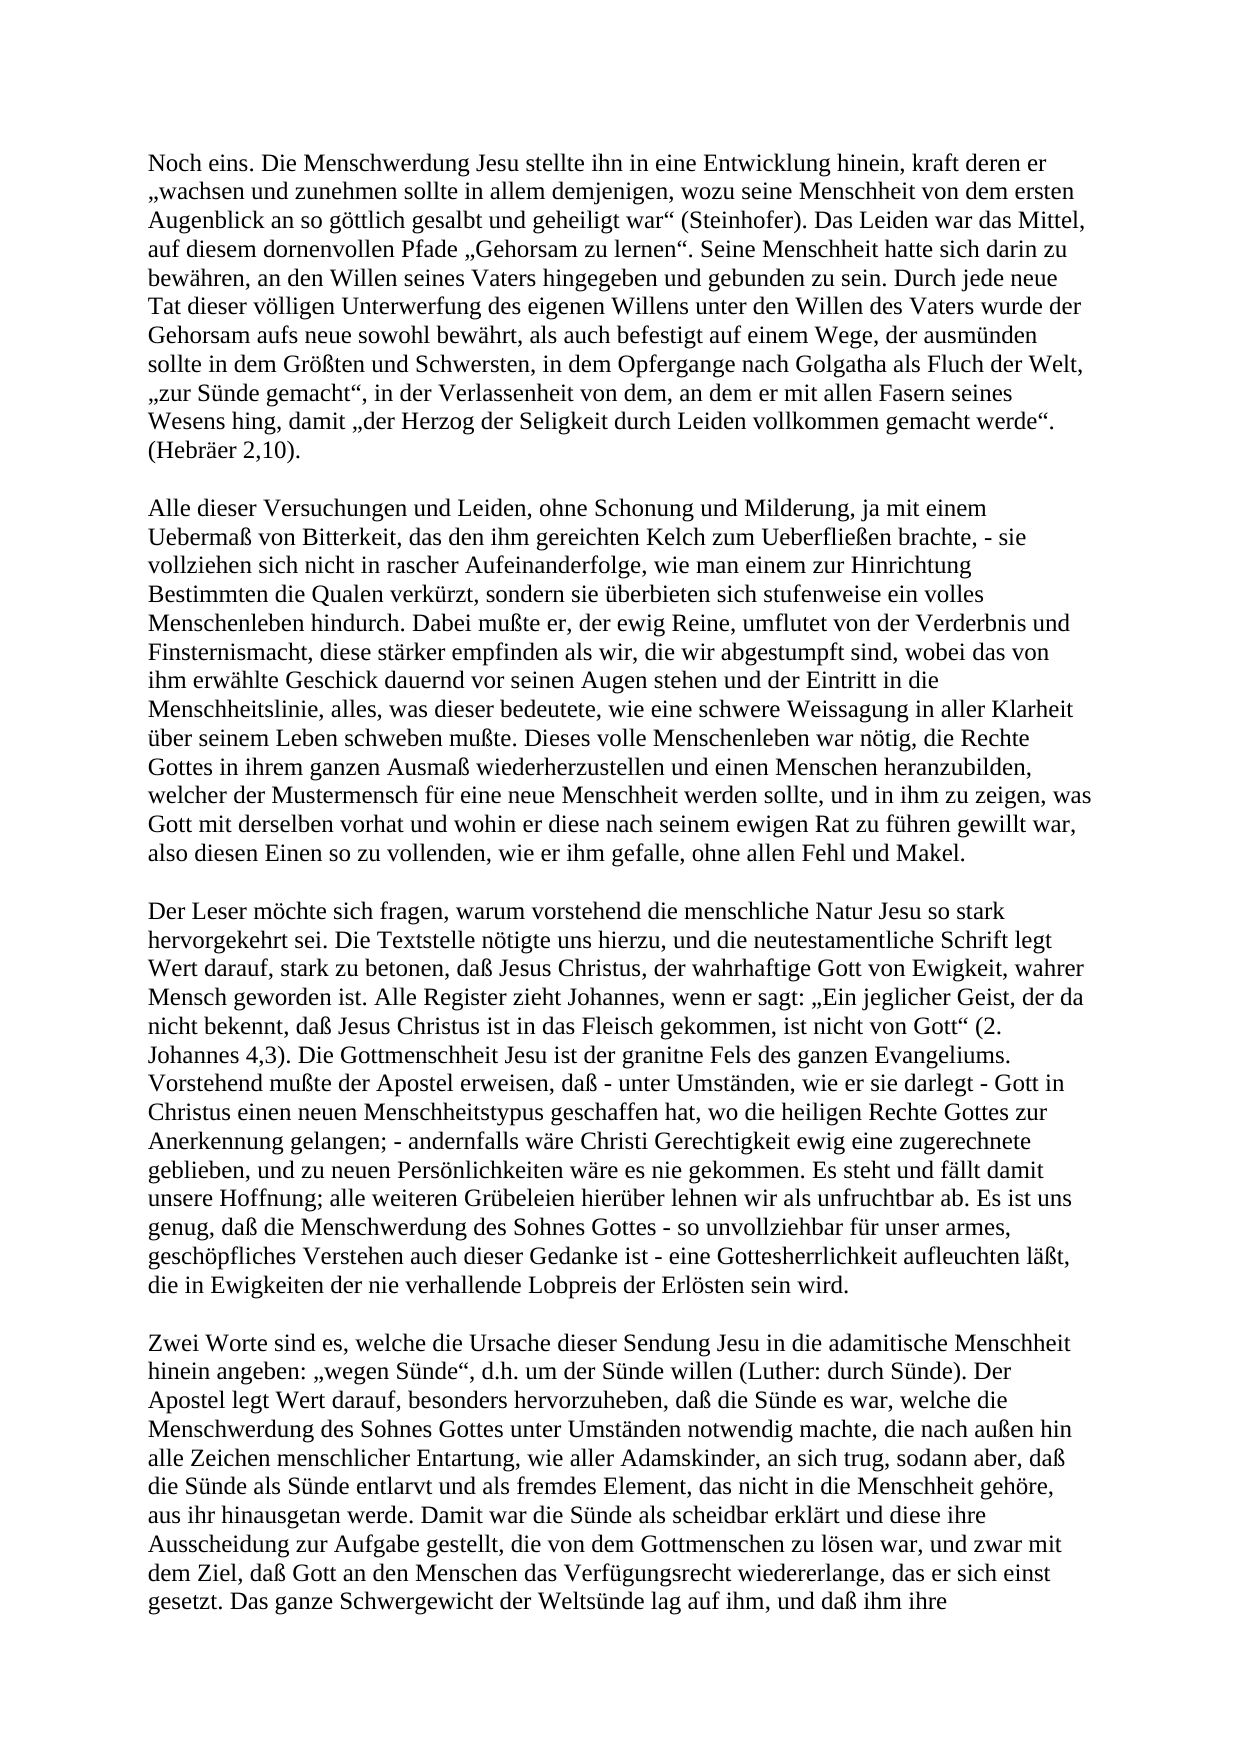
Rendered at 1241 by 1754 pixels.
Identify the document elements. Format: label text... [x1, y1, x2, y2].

text Noch eins. Die Menschwerdung Jesu stellte ihn in eine Entwicklung hinein, kraft deren er „wachsen und zunehmen sollte in allem demjenigen, wozu seine Menschheit von dem ersten Augenblick an so göttlich gesalbt und geheiligt war“ (Steinhofer). Das Leiden war das Mittel, auf diesem dornenvollen Pfade „Gehorsam zu lernen“. Seine Menschheit hatte sich darin zu bewähren, an den Willen seines Vaters hingegeben und gebunden zu sein. Durch jede neue Tat dieser völligen Unterwerfung des eigenen Willens unter den Willen des Vaters wurde der Gehorsam aufs neue sowohl bewährt, als auch befestigt auf einem Wege, der ausmünden sollte in dem Größten und Schwersten, in dem Opfergange nach Golgatha als Fluch der Welt, „zur Sünde gemacht“, in der Verlassenheit von dem, an dem er mit allen Fasern seines Wesens hing, damit „der Herzog der Seligkeit durch Leiden vollkommen gemacht werde“. (Hebräer 2,10). [148, 148, 1093, 464]
text Alle dieser Versuchungen und Leiden, ohne Schonung und Milderung, ja mit einem Uebermaß von Bitterkeit, das den ihm gereichten Kelch zum Ueberfließen brachte, - sie vollziehen sich nicht in rascher Aufeinanderfolge, wie man einem zur Hinrichtung Bestimmten die Qualen verkürzt, sondern sie überbieten sich stufenweise ein volles Menschenleben hindurch. Dabei mußte er, der ewig Reine, umflutet von der Verderbnis und Finsternismacht, diese stärker empfinden als wir, die wir abgestumpft sind, wobei das von ihm erwählte Geschick dauernd vor seinen Augen stehen und der Eintritt in die Menschheitslinie, alles, was dieser bedeutete, wie eine schwere Weissagung in aller Klarheit über seinem Leben schweben mußte. Dieses volle Menschenleben war nötig, die Rechte Gottes in ihrem ganzen Ausmaß wiederherzustellen und einen Menschen heranzubilden, welcher der Mustermensch für eine neue Menschheit werden sollte, und in ihm zu zeigen, was Gott mit derselben vorhat und wohin er diese nach seinem ewigen Rat zu führen gewillt war, also diesen Einen so zu vollenden, wie er ihm gefalle, ohne allen Fehl und Makel. [148, 493, 1093, 867]
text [148, 1328, 1093, 1615]
text Der Leser möchte sich fragen, warum vorstehend die menschliche Natur Jesu so stark hervorgekehrt sei. Die Textstelle nötigte uns hierzu, und die neutestamentliche Schrift legt Wert darauf, stark zu betonen, daß Jesus Christus, der wahrhaftige Gott von Ewigkeit, wahrer Mensch geworden ist. Alle Register zieht Johannes, wenn er sagt: „Ein jeglicher Geist, der da nicht bekennt, daß Jesus Christus ist in das Fleisch gekommen, ist nicht von Gott“ (2. Johannes 4,3). Die Gottmenschheit Jesu ist der granitne Fels des ganzen Evangeliums. Vorstehend mußte der Apostel erweisen, daß - unter Umständen, wie er sie darlegt - Gott in Christus einen neuen Menschheitstypus geschaffen hat, wo die heiligen Rechte Gottes zur Anerkennung gelangen; - andernfalls wäre Christi Gerechtigkeit ewig eine zugerechnete geblieben, und zu neuen Persönlichkeiten wäre es nie gekommen. Es steht und fällt damit unsere Hoffnung; alle weiteren Grübeleien hierüber lehnen wir als unfruchtbar ab. Es ist uns genug, daß die Menschwerdung des Sohnes Gottes - so unvollziehbar für unser armes, geschöpfliches Verstehen auch dieser Gedanke ist - eine Gottesherrlichkeit aufleuchten läßt, die in Ewigkeiten der nie verhallende Lobpreis der Erlösten sein wird. [148, 896, 1093, 1298]
